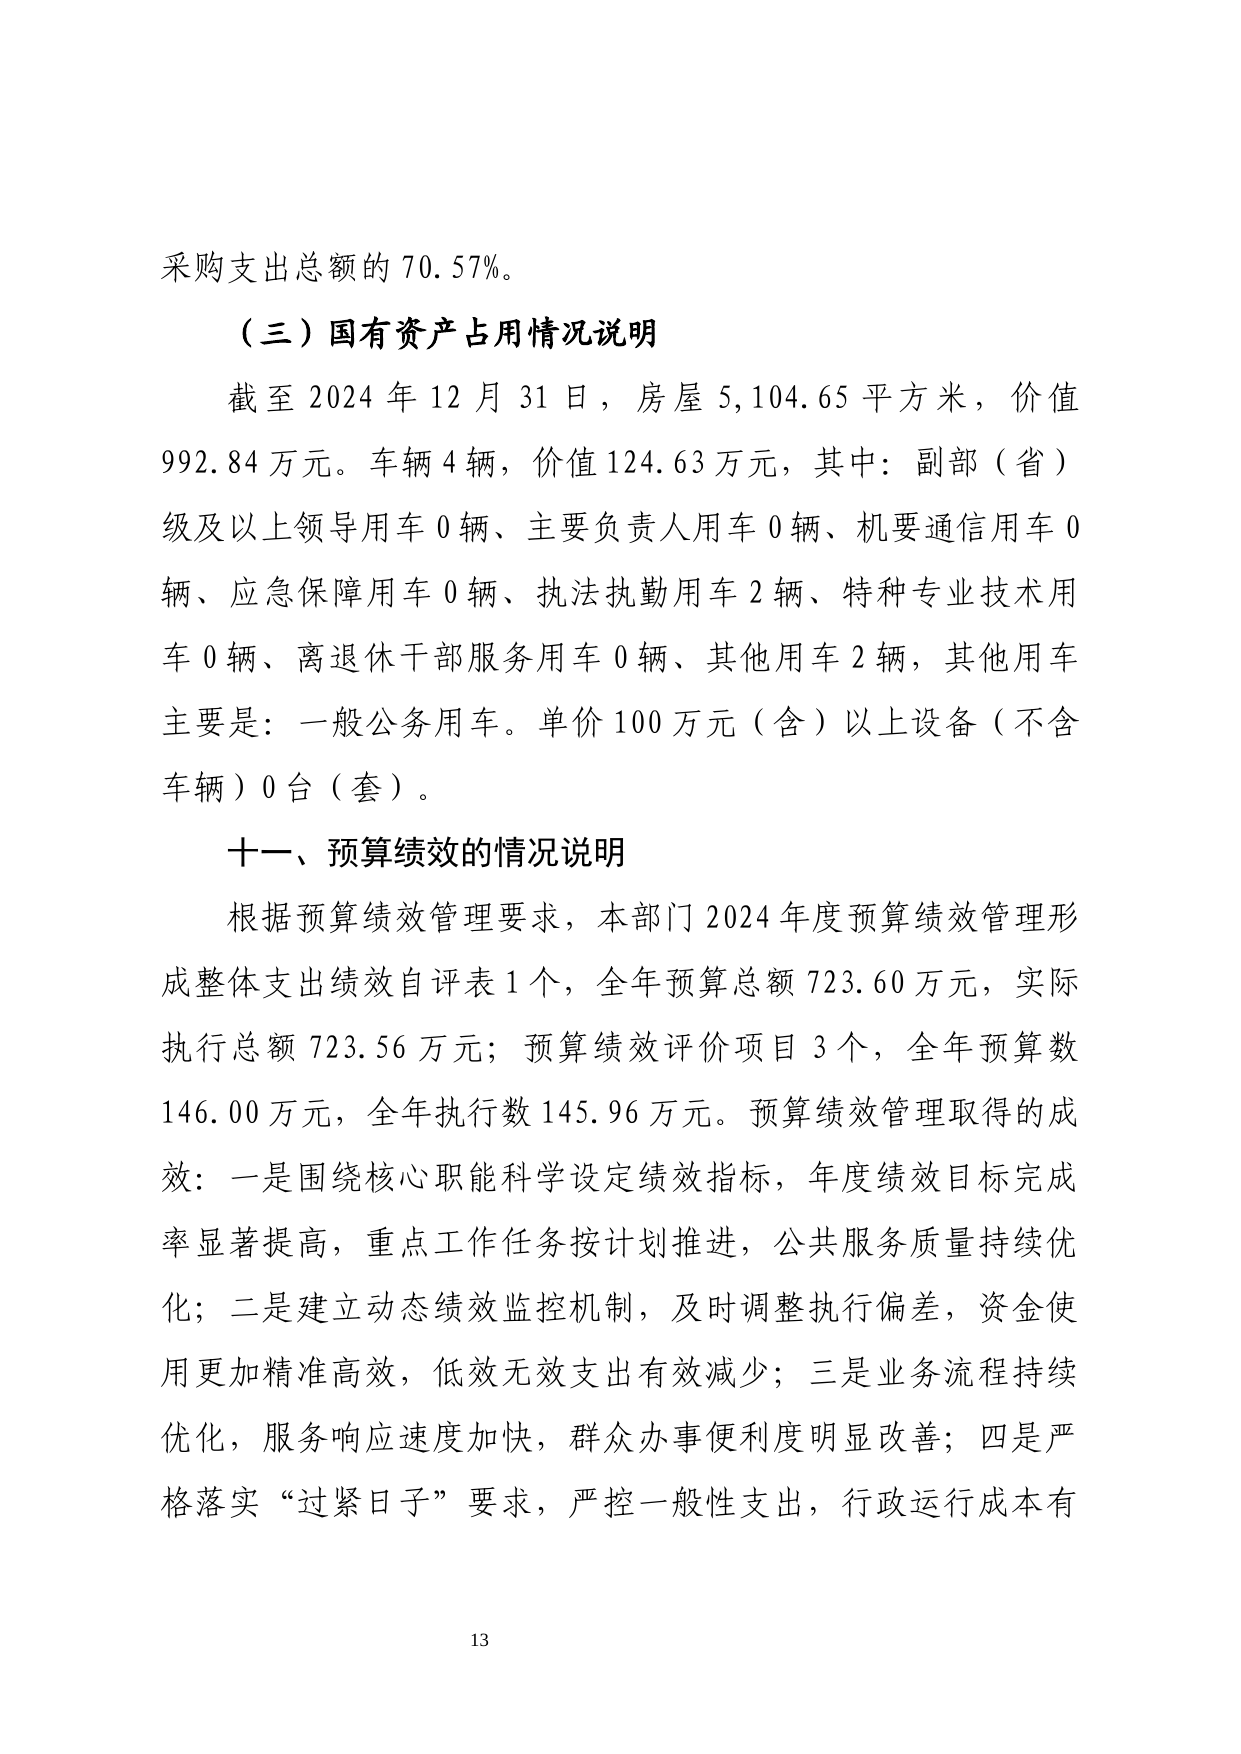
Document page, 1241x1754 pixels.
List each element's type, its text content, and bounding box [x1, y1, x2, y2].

text 截至2024年12月31日，房屋5,104.65平方米，价值992.84万元。车辆4辆，价值124.63万元，其中：副部（省）级及以上领导用车0辆、主要负责人用车0辆、机要通信用车0辆、应急保障用车0辆、执法执勤用车2辆、特种专业技术用车0辆、离退休干部服务用车0辆、其他用车2辆，其他用车主要是：一般公务用车。单价100万元（含）以上设备（不含车辆）0台（套）。 [159, 363, 1081, 818]
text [159, 883, 1081, 1533]
text （三）国有资产占用情况说明 [159, 298, 1081, 363]
text 十一、预算绩效的情况说明 [159, 818, 1081, 883]
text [159, 233, 1081, 298]
